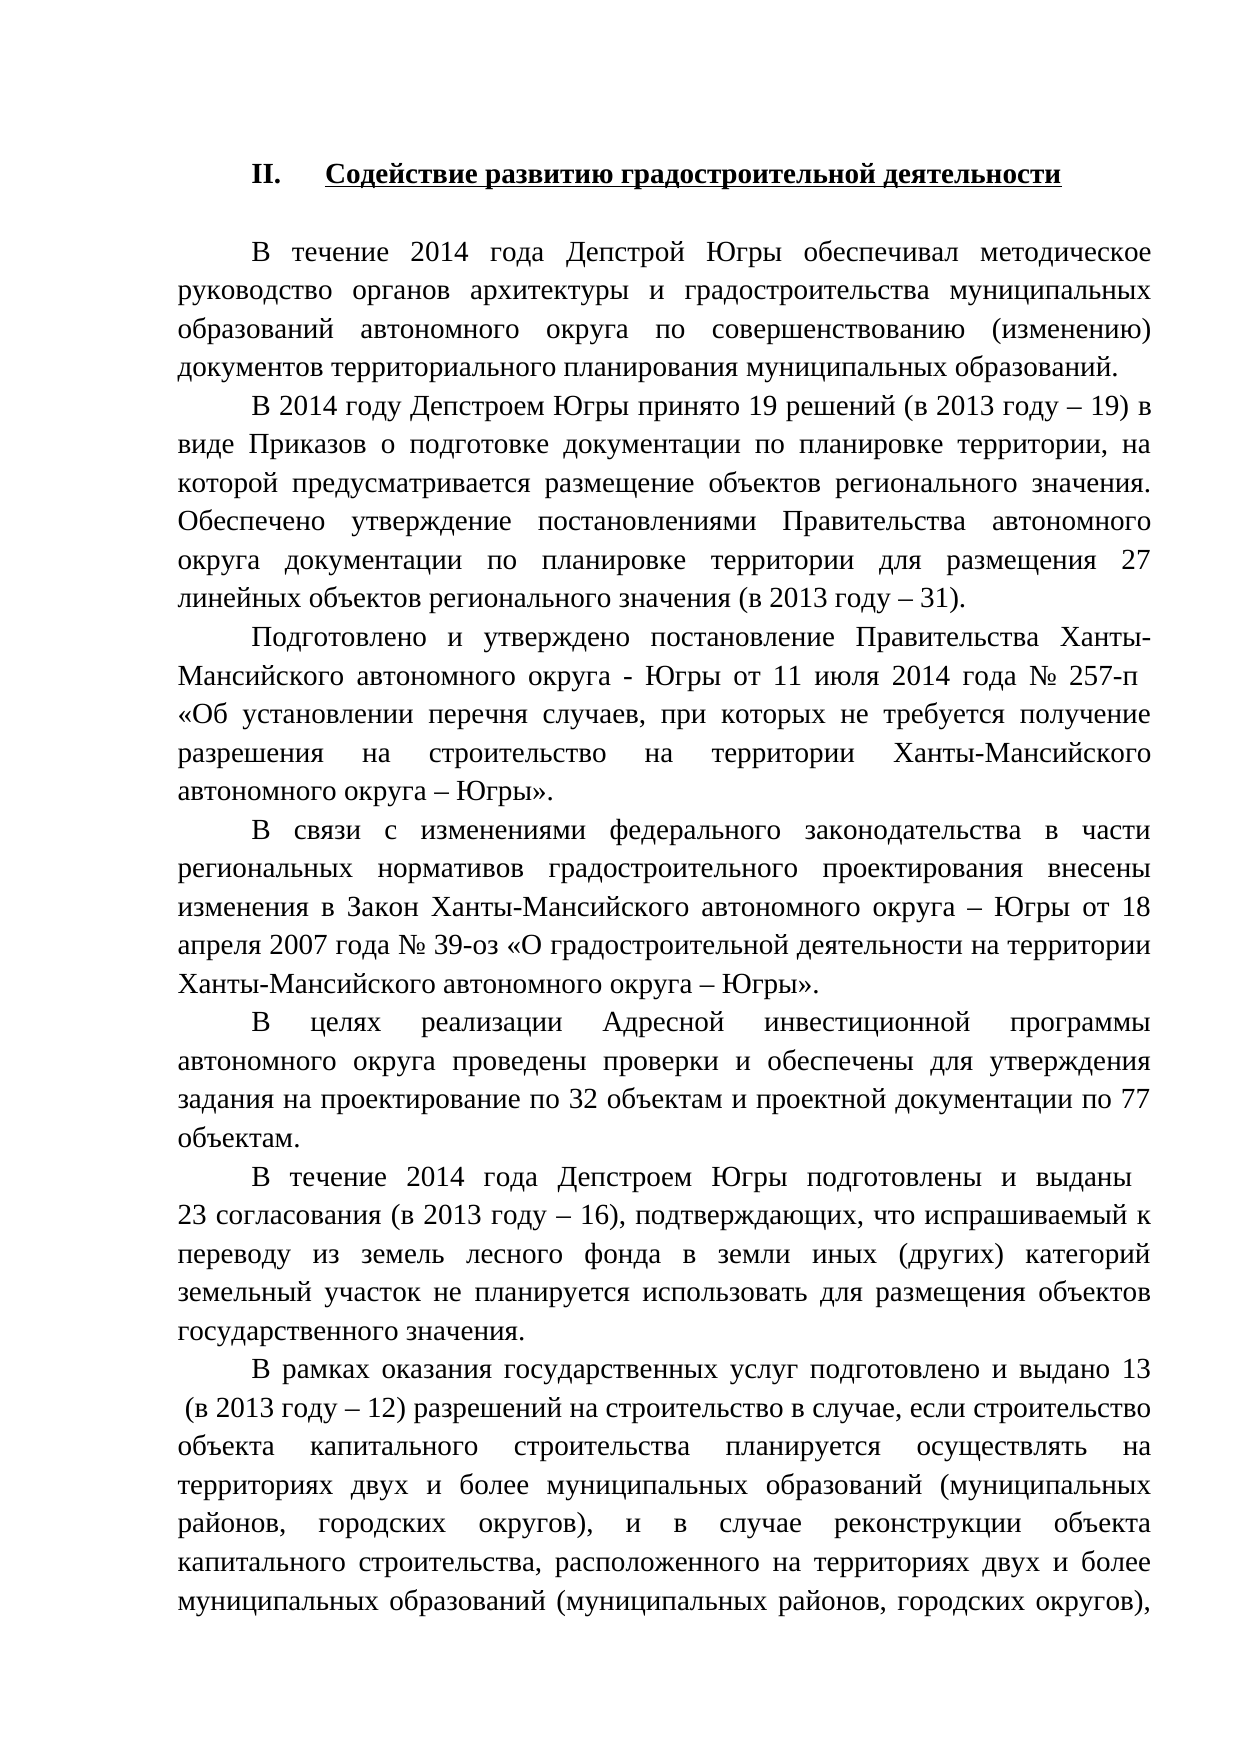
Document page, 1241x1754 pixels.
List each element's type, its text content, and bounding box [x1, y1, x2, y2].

list Содействие развитию градостроительной деятельности [177, 157, 1152, 190]
text Подготовлено и утверждено постановление Правительства Ханты-Мансийского автономного округа - Югры от 11 июля 2014 года № 257-п «Об установлении перечня случаев, при которых не требуется получение разрешения на строительство на территории Ханты-Мансийского автономного округа – Югры». [177, 619, 1152, 807]
text В целях реализации Адресной инвестиционной программы автономного округа проведены проверки и обеспечены для утверждения задания на проектирование по 32 объектам и проектной документации по 77 объектам. [177, 1004, 1152, 1154]
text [177, 1351, 1152, 1616]
text В связи с изменениями федерального законодательства в части региональных нормативов градостроительного проектирования внесены изменения в Закон Ханты-Мансийского автономного округа – Югры от 18 апреля 2007 года № 39-оз «О градостроительной деятельности на территории Ханты-Мансийского автономного округа – Югры». [177, 812, 1152, 999]
text В течение 2014 года Депстрой Югры обеспечивал методическое руководство органов архитектуры и градостроительства муниципальных образований автономного округа по совершенствованию (изменению) документов территориального планирования муниципальных образований. [177, 234, 1152, 383]
text В 2014 году Депстроем Югры принято 19 решений (в 2013 году – 19) в виде Приказов о подготовке документации по планировке территории, на которой предусматривается размещение объектов регионального значения. Обеспечено утверждение постановлениями Правительства автономного округа документации по планировке территории для размещения 27 линейных объектов регионального значения (в 2013 году – 31). [177, 388, 1152, 614]
text В течение 2014 года Депстроем Югры подготовлены и выданы 23 согласования (в 2013 году – 16), подтверждающих, что испрашиваемый к переводу из земель лесного фонда в земли иных (других) категорий земельный участок не планируется использовать для размещения объектов государственного значения. [177, 1159, 1152, 1346]
